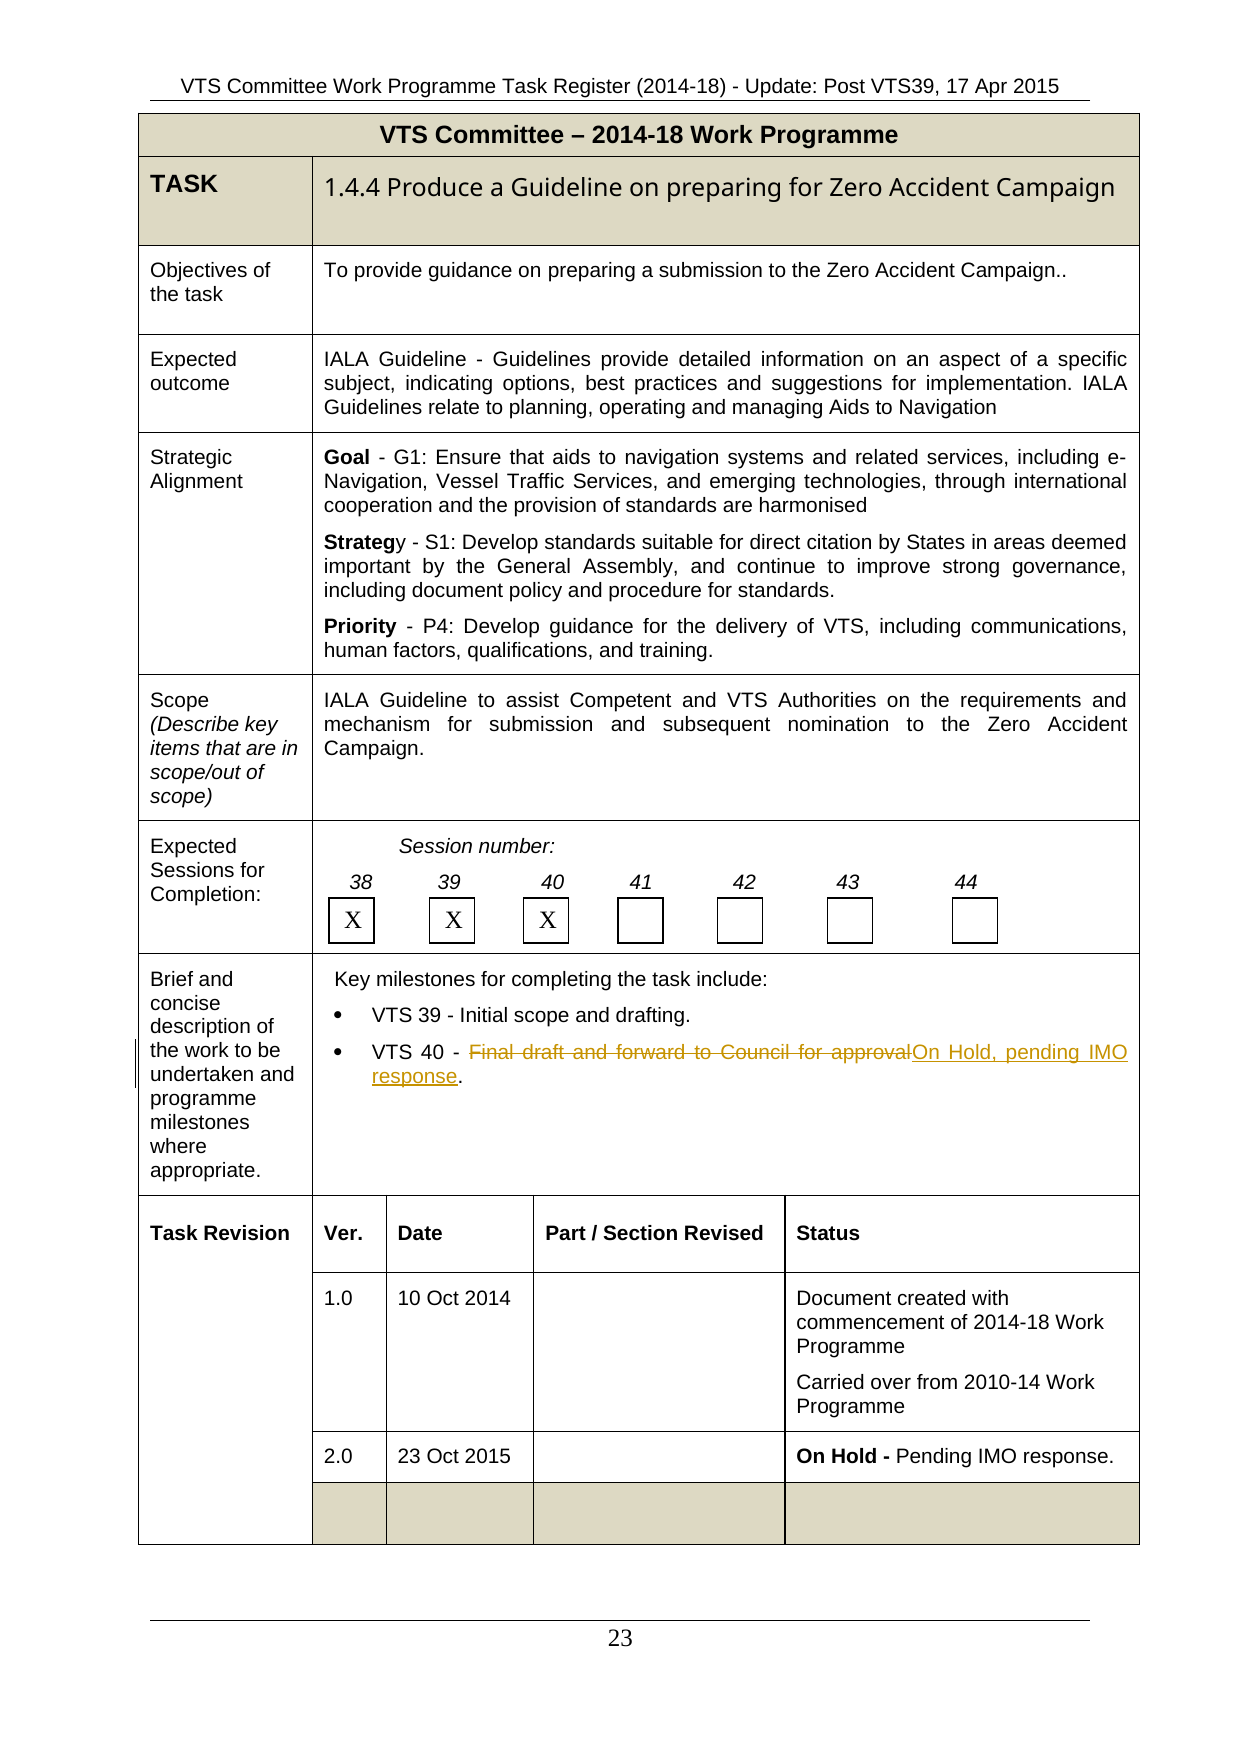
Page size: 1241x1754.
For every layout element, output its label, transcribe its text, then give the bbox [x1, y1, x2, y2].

table_cell 1.0 [313, 1273, 386, 1431]
table_cell [313, 1483, 386, 1544]
table_cell 2.0 [313, 1432, 386, 1482]
table_cell Key milestones for completing the task include: VTS 39 - Initial scope and drafting. VTS 40 - . [313, 954, 1139, 1194]
table_cell IALA Guideline to assist Competent and VTS Authorities on the requirements and mechanism for submission and subsequent nomination to the Zero Accident Campaign. [313, 675, 1139, 820]
table_cell Document created with commencement of 2014-18 Work Programme Carried over from 2010-14 Work Programme [786, 1273, 1139, 1431]
table_cell 1.4.4 Produce a Guideline on preparing for Zero Accident Campaign [313, 157, 1139, 245]
table_cell [534, 1483, 784, 1544]
table_cell On Hold - Pending IMO response. [786, 1432, 1139, 1482]
table_cell IALA Guideline - Guidelines provide detailed information on an aspect of a specific subject, indicating options, best practices and suggestions for implementation. IALA Guidelines relate to planning, operating and managing Aids to Navigation [313, 335, 1139, 432]
table_cell Expected Sessions for Completion: [139, 821, 312, 953]
table_cell [786, 1483, 1139, 1544]
table_cell Date [387, 1196, 533, 1272]
table_cell Strategic Alignment [139, 433, 312, 674]
table_cell 10 Oct 2014 [387, 1273, 533, 1431]
table_cell [534, 1273, 784, 1431]
table_cell Session number: 38 39 40 41 42 43 44 [313, 821, 1139, 953]
table_cell To provide guidance on preparing a submission to the Zero Accident Campaign.. [313, 246, 1139, 334]
table_cell Ver. [313, 1196, 386, 1272]
table_cell Objectives of the task [139, 246, 312, 334]
table_cell Goal - G1: Ensure that aids to navigation systems and related services, including e-Navigation, Vessel Traffic Services, and emerging technologies, through international cooperation and the provision of standards are harmonised Strategy - S1: Develop standards suitable for direct citation by States in areas deemed important by the General Assembly, and continue to improve strong governance, including document policy and procedure for standards. Priority - P4: Develop guidance for the delivery of VTS, including communications, human factors, qualifications, and training. [313, 433, 1139, 674]
table_cell Expected outcome [139, 335, 312, 432]
table_cell Scope (Describe key items that are in scope/out of scope) [139, 675, 312, 820]
table_cell Brief and concise description of the work to be undertaken and programme milestones where appropriate. [139, 954, 312, 1194]
table_cell [534, 1432, 784, 1482]
table_header VTS Committee – 2014-18 Work Programme [139, 114, 1139, 156]
table_cell Part / Section Revised [534, 1196, 784, 1272]
table_cell [387, 1483, 533, 1544]
table_cell Status [786, 1196, 1139, 1272]
table_cell Task Revision [139, 1196, 312, 1544]
table_cell 23 Oct 2015 [387, 1432, 533, 1482]
table_cell TASK [139, 157, 312, 245]
